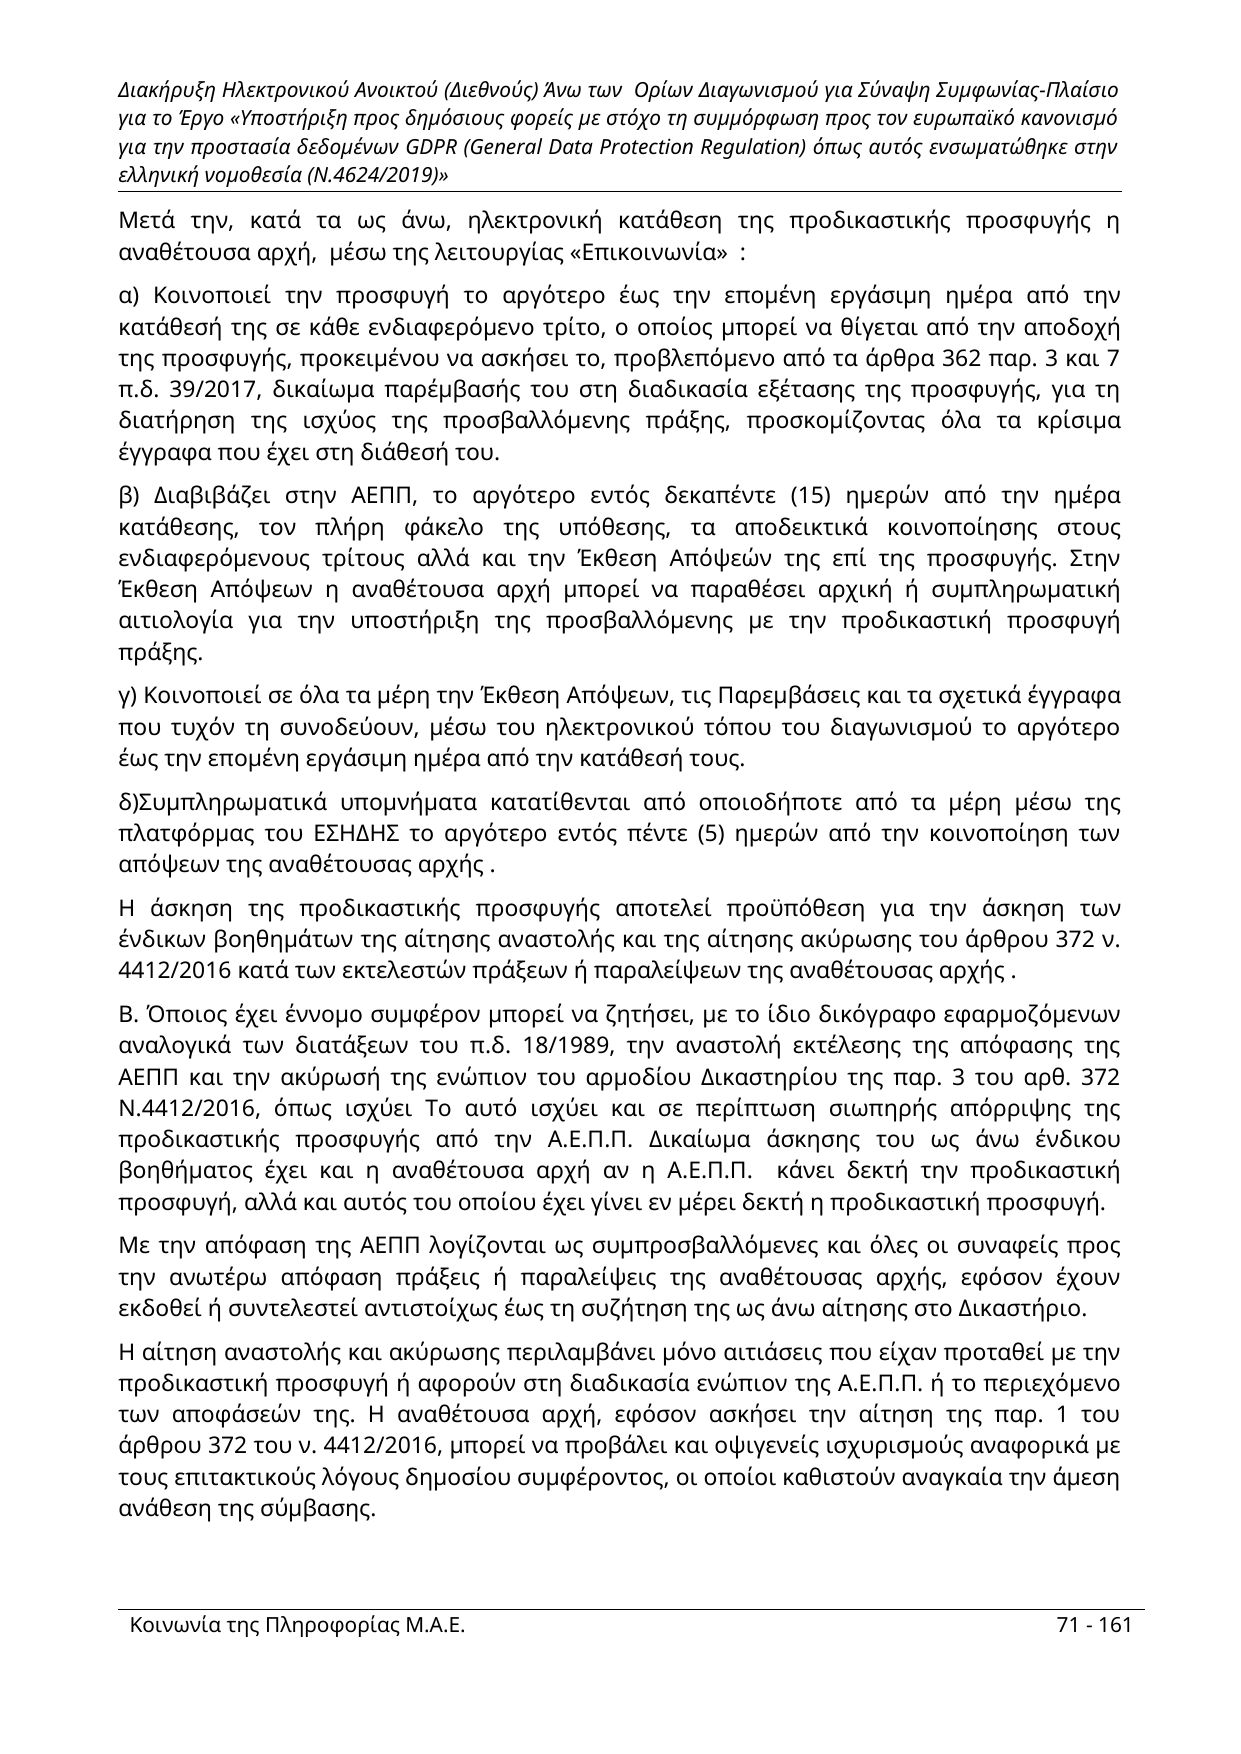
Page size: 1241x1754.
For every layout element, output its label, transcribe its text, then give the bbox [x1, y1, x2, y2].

text Η άσκηση της προδικαστικής προσφυγής αποτελεί προϋπόθεση για την άσκηση των ένδικων βοηθημάτων της αίτησης αναστολής και της αίτησης ακύρωσης του άρθρου 372 ν. 4412/2016 κατά των εκτελεστών πράξεων ή παραλείψεων της αναθέτουσας αρχής . [118, 892, 1122, 986]
text δ)Συμπληρωματικά υπομνήματα κατατίθενται από οποιοδήποτε από τα μέρη μέσω της πλατφόρμας του ΕΣΗΔΗΣ το αργότερο εντός πέντε (5) ημερών από την κοινοποίηση των απόψεων της αναθέτουσας αρχής . [118, 786, 1122, 879]
text Με την απόφαση της ΑΕΠΠ λογίζονται ως συμπροσβαλλόμενες και όλες οι συναφείς προς την ανωτέρω απόφαση πράξεις ή παραλείψεις της αναθέτουσας αρχής, εφόσον έχουν εκδοθεί ή συντελεστεί αντιστοίχως έως τη συζήτηση της ως άνω αίτησης στο Δικαστήριο. [118, 1229, 1122, 1323]
text Β. Όποιος έχει έννομο συμφέρον μπορεί να ζητήσει, με το ίδιο δικόγραφο εφαρμοζόμενων αναλογικά των διατάξεων του π.δ. 18/1989, την αναστολή εκτέλεσης της απόφασης της ΑΕΠΠ και την ακύρωσή της ενώπιον του αρμοδίου Δικαστηρίου της παρ. 3 του αρθ. 372 Ν.4412/2016, όπως ισχύει Το αυτό ισχύει και σε περίπτωση σιωπηρής απόρριψης της προδικαστικής προσφυγής από την Α.Ε.Π.Π. Δικαίωμα άσκησης του ως άνω ένδικου βοηθήματος έχει και η αναθέτουσα αρχή αν η Α.Ε.Π.Π. κάνει δεκτή την προδικαστική προσφυγή, αλλά και αυτός του οποίου έχει γίνει εν μέρει δεκτή η προδικαστική προσφυγή. [118, 998, 1122, 1217]
text β) Διαβιβάζει στην ΑΕΠΠ, το αργότερο εντός δεκαπέντε (15) ημερών από την ημέρα κατάθεσης, τον πλήρη φάκελο της υπόθεσης, τα αποδεικτικά κοινοποίησης στους ενδιαφερόμενους τρίτους αλλά και την Έκθεση Απόψεών της επί της προσφυγής. Στην Έκθεση Απόψεων η αναθέτουσα αρχή μπορεί να παραθέσει αρχική ή συμπληρωματική αιτιολογία για την υποστήριξη της προσβαλλόμενης με την προδικαστική προσφυγή πράξης. [118, 479, 1122, 667]
text Η αίτηση αναστολής και ακύρωσης περιλαμβάνει μόνο αιτιάσεις που είχαν προταθεί με την προδικαστική προσφυγή ή αφορούν στη διαδικασία ενώπιον της Α.Ε.Π.Π. ή το περιεχόμενο των αποφάσεών της. Η αναθέτουσα αρχή, εφόσον ασκήσει την αίτηση της παρ. 1 του άρθρου 372 του ν. 4412/2016, μπορεί να προβάλει και οψιγενείς ισχυρισμούς αναφορικά με τους επιτακτικούς λόγους δημοσίου συμφέροντος, οι οποίοι καθιστούν αναγκαία την άμεση ανάθεση της σύμβασης. [118, 1336, 1122, 1523]
text α) Κοινοποιεί την προσφυγή το αργότερο έως την επομένη εργάσιμη ημέρα από την κατάθεσή της σε κάθε ενδιαφερόμενο τρίτο, ο οποίος μπορεί να θίγεται από την αποδοχή της προσφυγής, προκειμένου να ασκήσει το, προβλεπόμενο από τα άρθρα 362 παρ. 3 και 7 π.δ. 39/2017, δικαίωμα παρέμβασής του στη διαδικασία εξέτασης της προσφυγής, για τη διατήρηση της ισχύος της προσβαλλόμενης πράξης, προσκομίζοντας όλα τα κρίσιμα έγγραφα που έχει στη διάθεσή του. [118, 279, 1122, 467]
text γ) Κοινοποιεί σε όλα τα μέρη την Έκθεση Απόψεων, τις Παρεμβάσεις και τα σχετικά έγγραφα που τυχόν τη συνοδεύουν, μέσω του ηλεκτρονικού τόπου του διαγωνισμού το αργότερο έως την επομένη εργάσιμη ημέρα από την κατάθεσή τους. [118, 679, 1122, 773]
text Μετά την, κατά τα ως άνω, ηλεκτρονική κατάθεση της προδικαστικής προσφυγής η αναθέτουσα αρχή, μέσω της λειτουργίας «Επικοινωνία» : [118, 204, 1122, 267]
